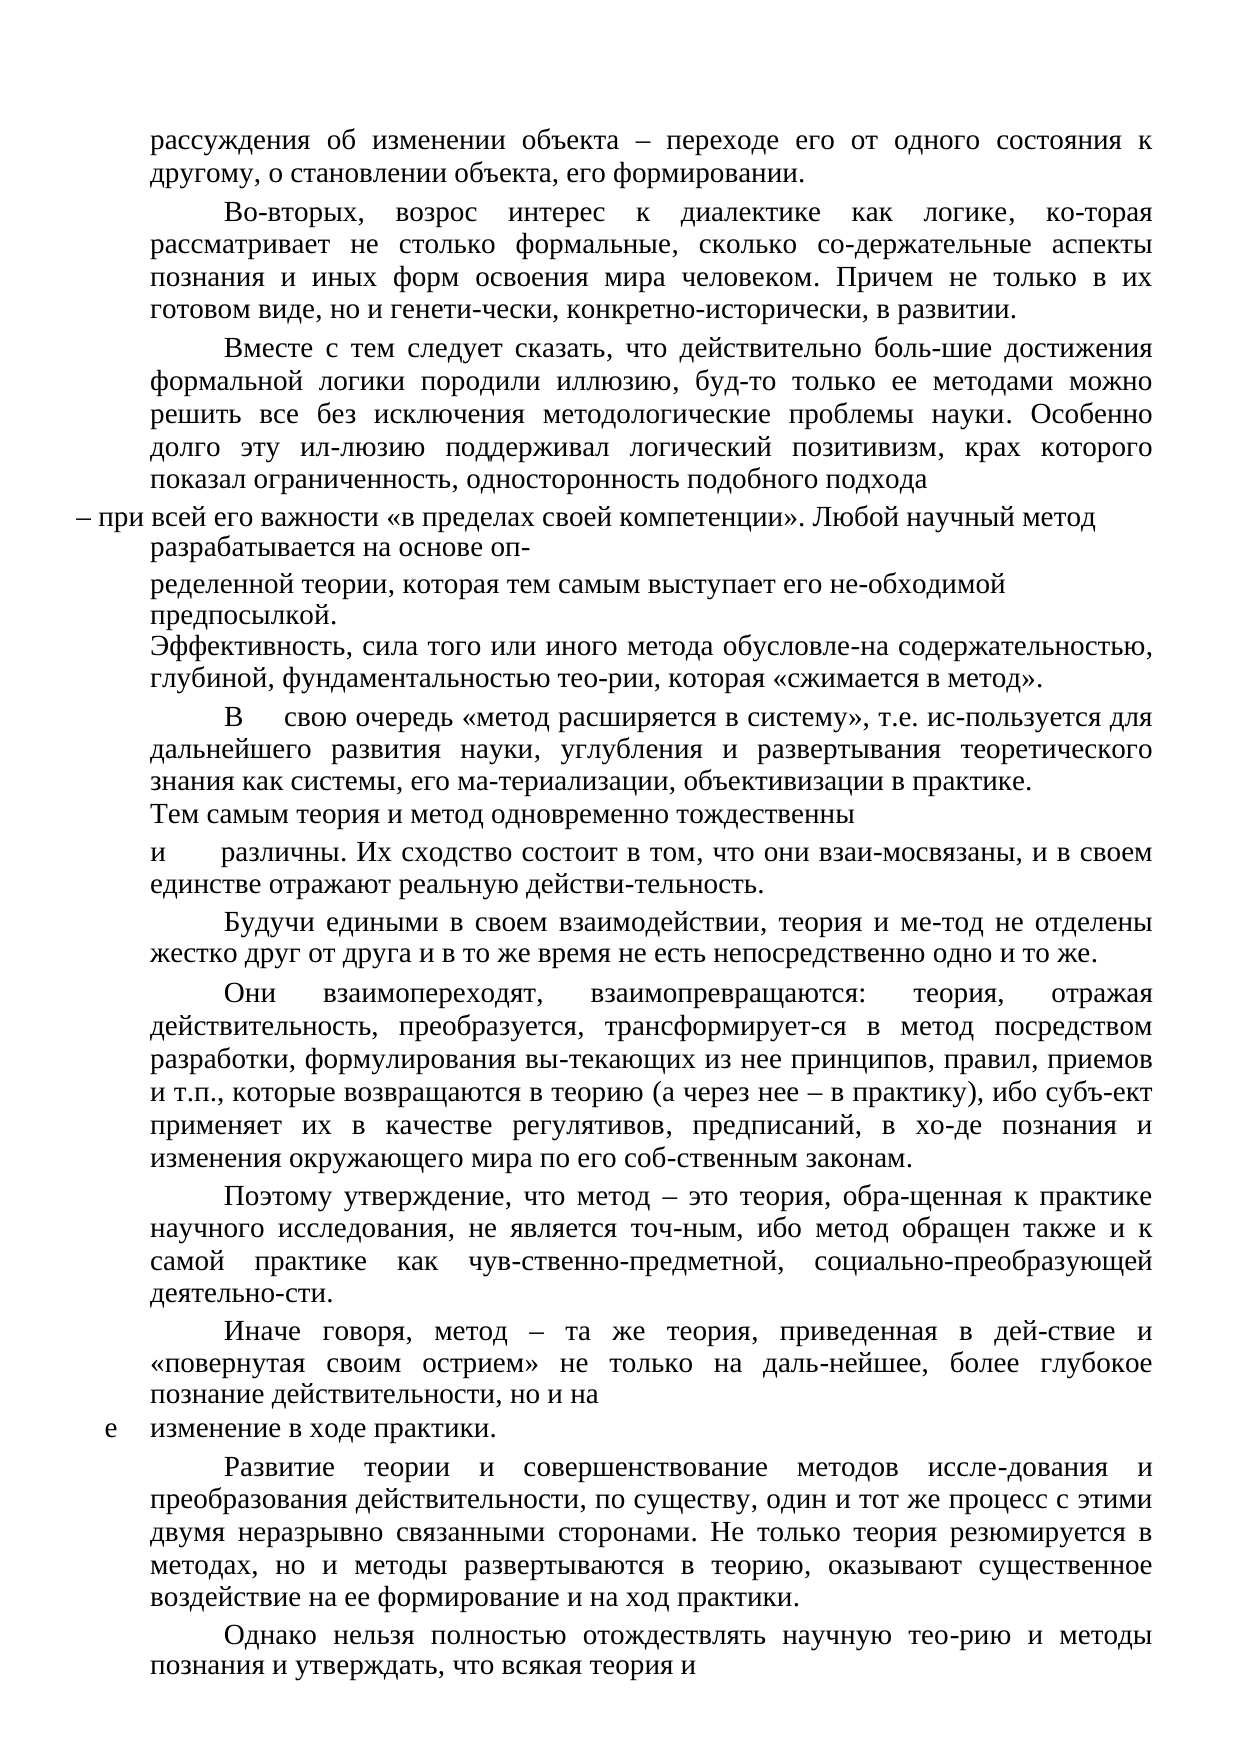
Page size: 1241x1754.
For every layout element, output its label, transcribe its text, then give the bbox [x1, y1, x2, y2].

text Иначе говоря, метод – та же теория, приведенная в дей-ствие и «повернутая своим острием» не только на даль-нейшее, более глубокое познание действительности, но и на [150, 1316, 1153, 1409]
text ределенной теории, которая тем самым выступает его не-обходимой предпосылкой. [150, 569, 1153, 631]
text Поэтому утверждение, что метод – это теория, обра-щенная к практике научного исследования, не является точ-ным, ибо метод обращен также и к самой практике как чув-ственно-предметной, социально-преобразующей деятельно-сти. [150, 1180, 1153, 1309]
text Вместе с тем следует сказать, что действительно боль-шие достижения формальной логики породили иллюзию, буд-то только ее методами можно решить все без исключения методологические проблемы науки. Особенно долго эту ил-люзию поддерживал логический позитивизм, крах которого показал ограниченность, односторонность подобного подхода [150, 332, 1153, 495]
text Развитие теории и совершенствование методов иссле-дования и преобразования действительности, по существу, один и тот же процесс с этими двумя неразрывно связанными сторонами. Не только теория резюмируется в методах, но и методы развертываются в теорию, оказывают существенное воздействие на ее формирование и на ход практики. [150, 1450, 1153, 1613]
text Во-вторых, возрос интерес к диалектике как логике, ко-торая рассматривает не столько формальные, сколько со-держательные аспекты познания и иных форм освоения мира человеком. Причем не только в их готовом виде, но и генети-чески, конкретно-исторически, в развитии. [150, 196, 1153, 325]
text – при всей его важности «в пределах своей компетенции». Любой научный метод разрабатывается на основе оп- [76, 502, 1153, 563]
text Они взаимопереходят, взаимопревращаются: теория, отражая действительность, преобразуется, трансформирует-ся в метод посредством разработки, формулирования вы-текающих из нее принципов, правил, приемов и т.п., которые возвращаются в теорию (а через нее – в практику), ибо субъ-ект применяет их в качестве регулятивов, предписаний, в хо-де познания и изменения окружающего мира по его соб-ственным законам. [150, 976, 1153, 1173]
list свою очередь «метод расширяется в систему», т.е. ис-пользуется для дальнейшего развития науки, углубления и развертывания теоретического знания как системы, его ма-териализации, объективизации в практике. [150, 701, 1153, 796]
text Однако нельзя полностью отождествлять научную тео-рию и методы познания и утверждать, что всякая теория и [150, 1620, 1153, 1681]
text Тем самым теория и метод одновременно тождественны [150, 797, 1153, 830]
list изменение в ходе практики. [104, 1410, 1153, 1444]
text Эффективность, сила того или иного метода обусловле-на содержательностью, глубиной, фундаментальностью тео-рии, которая «сжимается в метод». [150, 631, 1153, 694]
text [150, 124, 1153, 188]
list различны. Их сходство состоит в том, что они взаи-мосвязаны, и в своем единстве отражают реальную действи-тельность. [150, 836, 1153, 899]
text Будучи едиными в своем взаимодействии, теория и ме-тод не отделены жестко друг от друга и в то же время не есть непосредственно одно и то же. [150, 906, 1153, 969]
